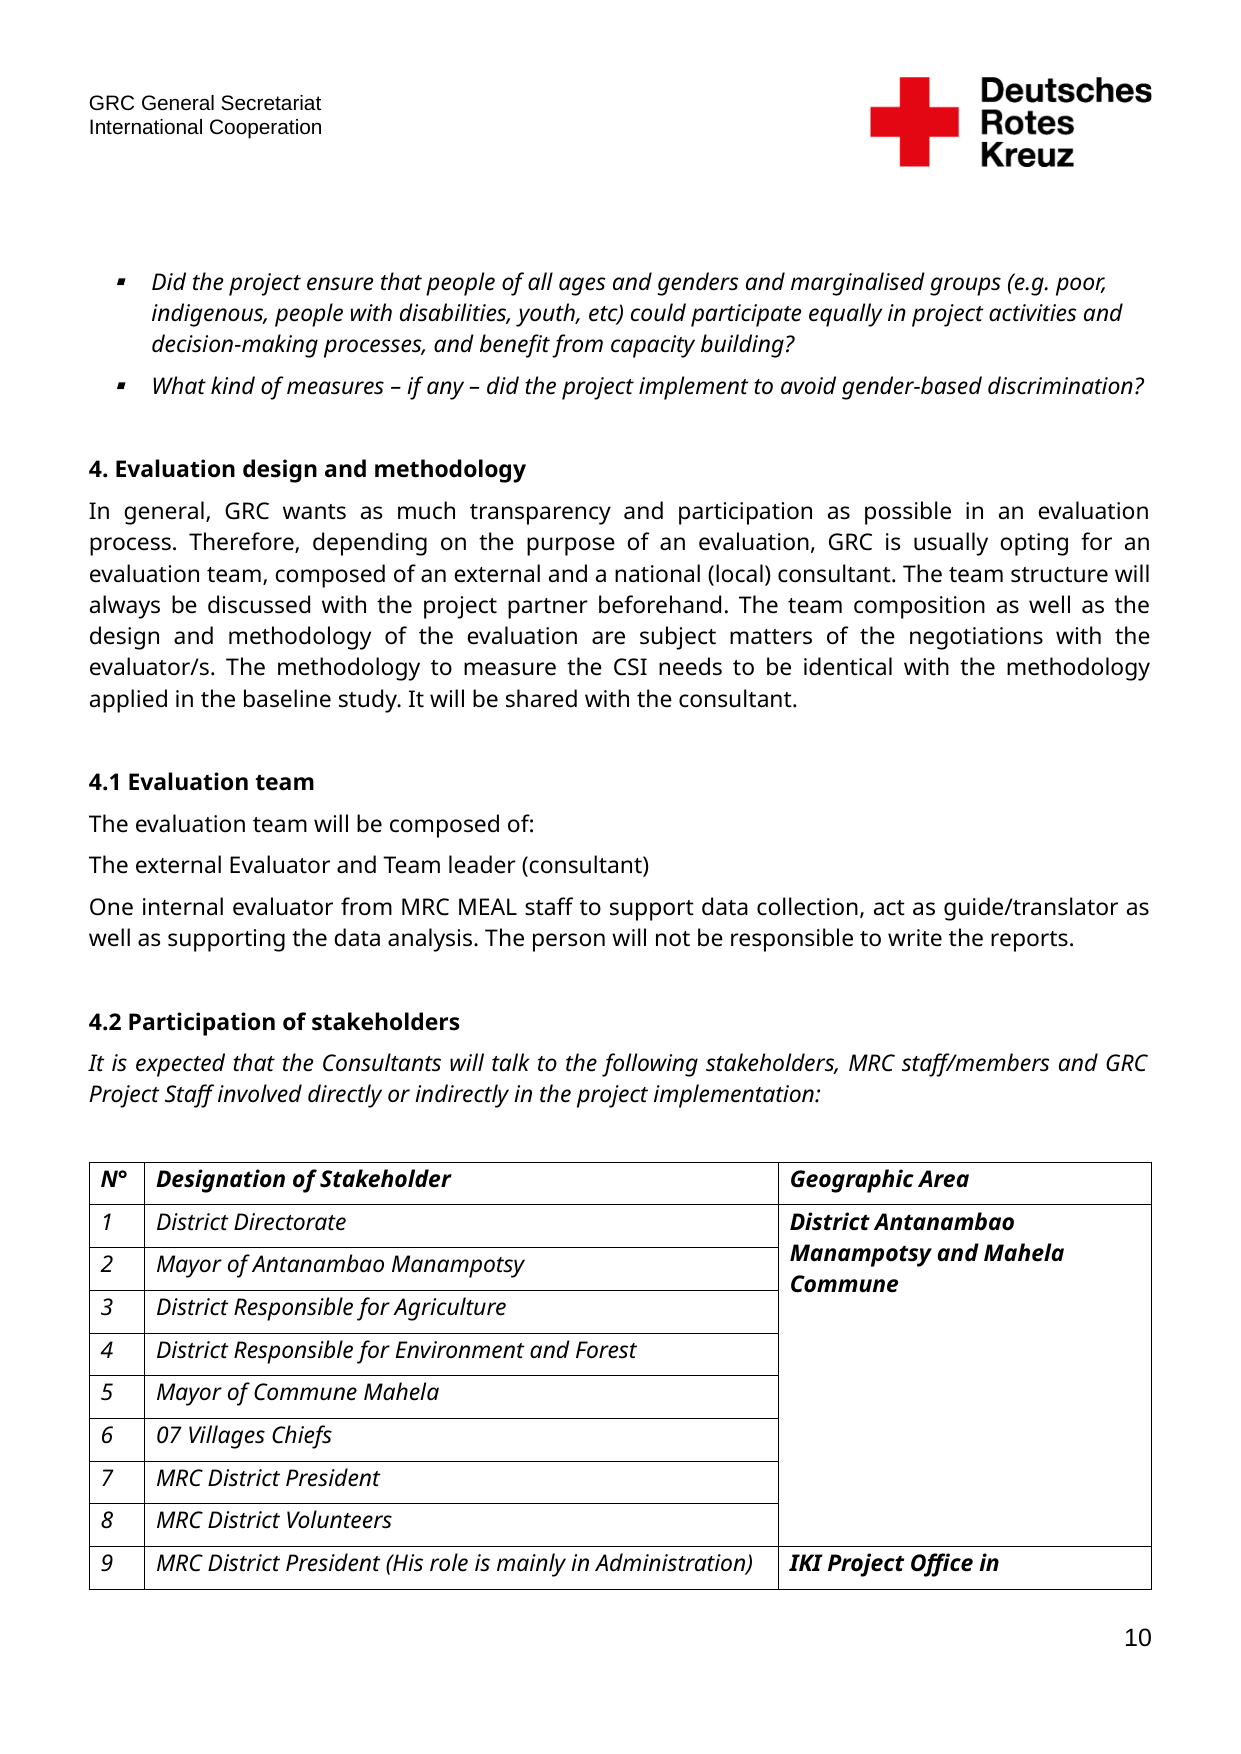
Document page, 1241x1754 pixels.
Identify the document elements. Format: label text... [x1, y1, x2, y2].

table_cell 5 [90, 1376, 144, 1418]
text One internal evaluator from MRC MEAL staff to support data collection, act as guide/translator as well as supporting the data analysis. The person will not be responsible to write the reports. [89, 891, 1152, 953]
table_header Designation of Stakeholder [145, 1163, 778, 1204]
table_cell MRC District President [145, 1462, 778, 1503]
table_cell 9 [90, 1547, 144, 1589]
table_cell IKI Project Office in Vatomandry district [779, 1547, 1151, 1589]
list What kind of measures – if any – did the project implement to avoid gender-based discrimination? [114, 370, 1152, 401]
list Did the project ensure that people of all ages and genders and marginalised groups (e.g. poor, indigenous, people with disabilities, youth, etc) could participate equally in project activities and decision-making processes, and benefit from capacity building? [114, 266, 1152, 359]
text 4.1 Evaluation team [89, 766, 1152, 797]
table_cell District Directorate [145, 1205, 778, 1247]
table_header Geographic Area [779, 1163, 1151, 1204]
table_cell MRC District President (His role is mainly in Administration) [145, 1547, 778, 1589]
table_cell Mayor of Antanambao Manampotsy [145, 1248, 778, 1290]
table_cell MRC District Volunteers [145, 1504, 778, 1546]
picture [870, 77, 1152, 167]
table_cell District Responsible for Agriculture [145, 1291, 778, 1332]
table_cell 4 [90, 1334, 144, 1375]
table_cell 07 Villages Chiefs [145, 1419, 778, 1461]
table_cell District Antanambao Manampotsy and Mahela Commune [779, 1205, 1151, 1546]
table_cell 6 [90, 1419, 144, 1461]
text 4.2 Participation of stakeholders [89, 1005, 1152, 1037]
text It is expected that the Consultants will talk to the following stakeholders, MRC staff/members and GRC Project Staff involved directly or indirectly in the project implementation: [89, 1047, 1152, 1109]
text The evaluation team will be composed of: [89, 807, 1152, 839]
table_cell 2 [90, 1248, 144, 1290]
text In general, GRC wants as much transparency and participation as possible in an evaluation process. Therefore, depending on the purpose of an evaluation, GRC is usually opting for an evaluation team, composed of an external and a national (local) consultant. The team structure will always be discussed with the project partner beforehand. The team composition as well as the design and methodology of the evaluation are subject matters of the negotiations with the evaluator/s. The methodology to measure the CSI needs to be identical with the methodology applied in the baseline study. It will be shared with the consultant. [89, 495, 1152, 714]
table_cell District Responsible for Environment and Forest [145, 1334, 778, 1375]
table_cell 3 [90, 1291, 144, 1332]
table_cell 7 [90, 1462, 144, 1503]
table_cell Mayor of Commune Mahela [145, 1376, 778, 1418]
table_header N° [90, 1163, 144, 1204]
table_cell 8 [90, 1504, 144, 1546]
text The external Evaluator and Team leader (consultant) [89, 849, 1152, 880]
text 4. Evaluation design and methodology [89, 453, 1152, 484]
table_cell 1 [90, 1205, 144, 1247]
